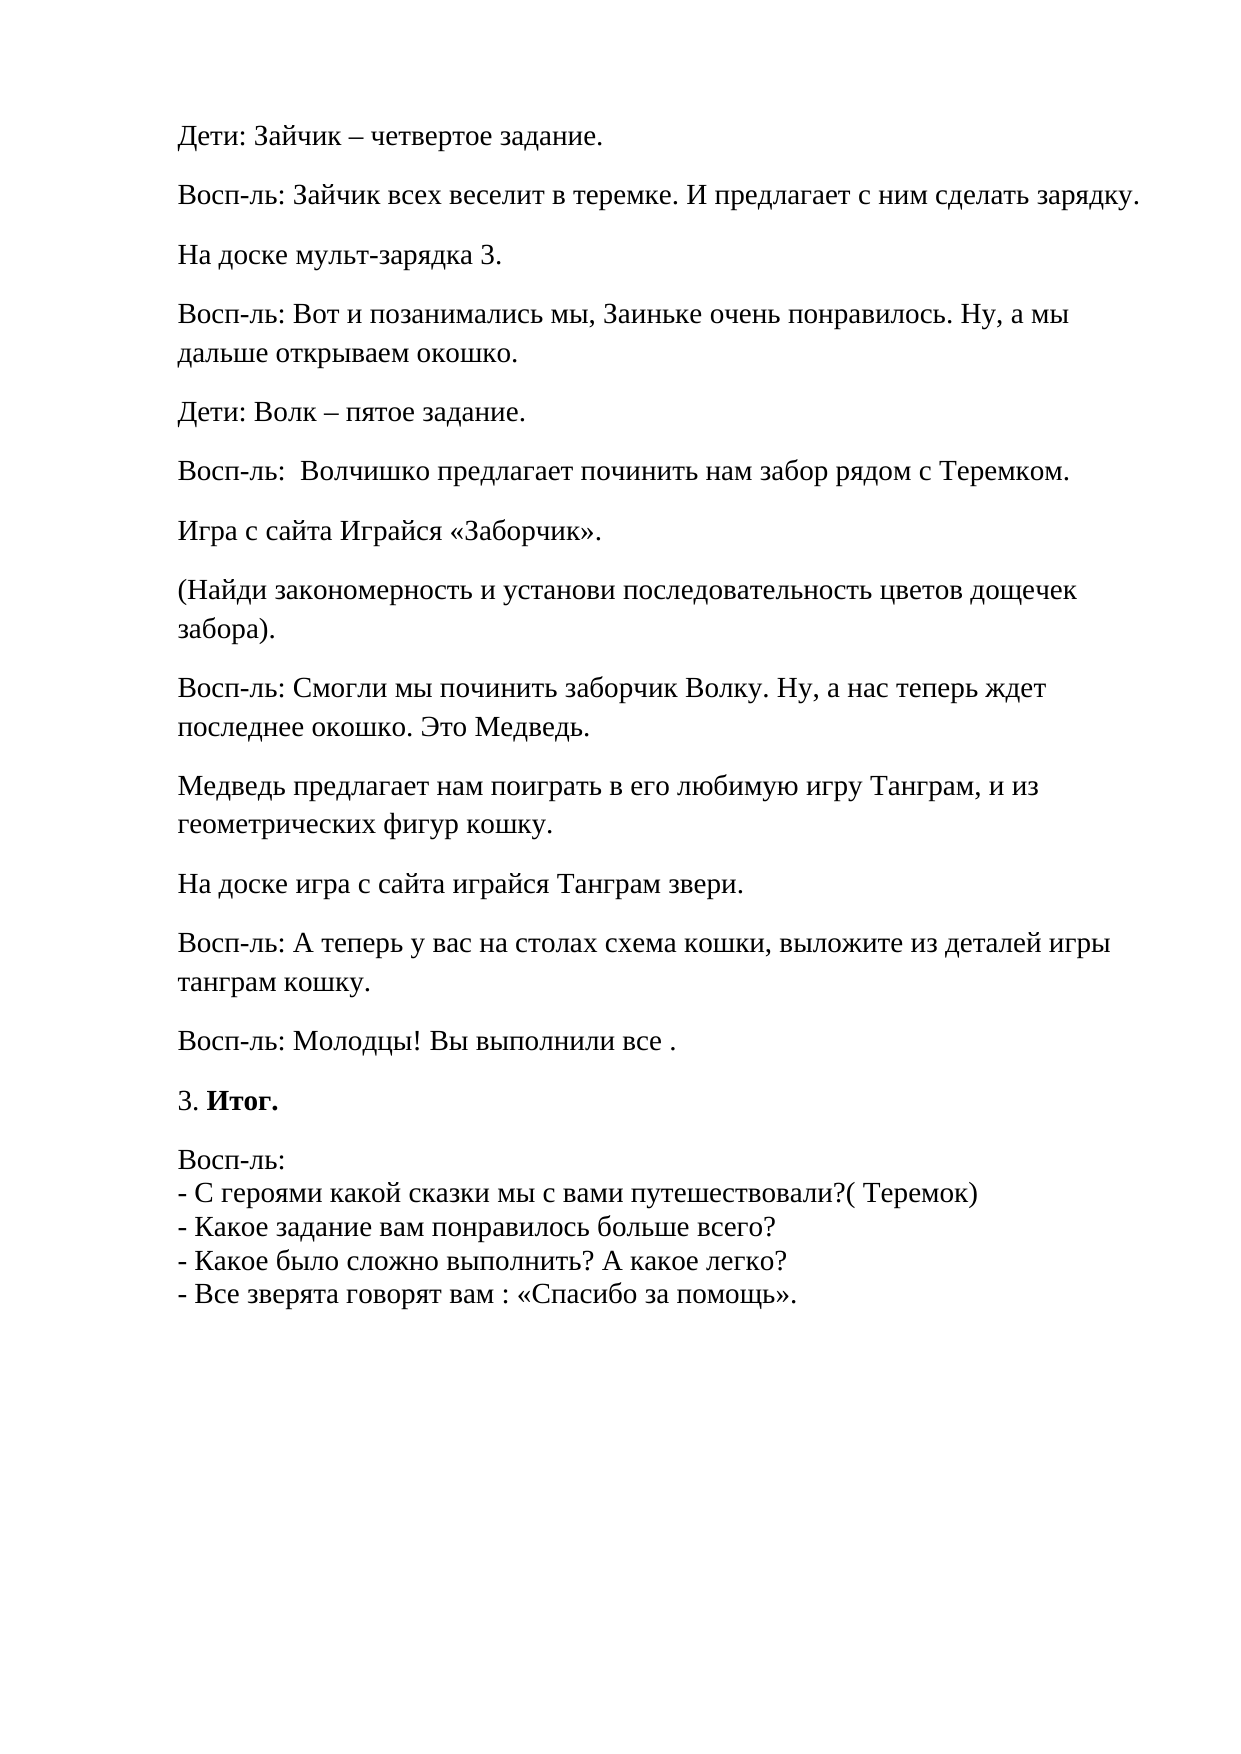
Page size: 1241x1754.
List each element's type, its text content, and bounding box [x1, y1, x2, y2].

text - С героями какой сказки мы с вами путешествовали?( Теремок) [177, 1176, 1152, 1209]
text 3. Итог. [177, 1083, 1152, 1116]
text - Какое задание вам понравилось больше всего? [177, 1209, 1152, 1243]
text Медведь предлагает нам поиграть в его любимую игру Танграм, и из геометрических фигур кошку. [177, 768, 1152, 840]
text Восп-ль: [177, 1142, 1152, 1176]
text Восп-ль: Волчишко предлагает починить нам забор рядом с Теремком. [177, 453, 1152, 487]
text Восп-ль: А теперь у вас на столах схема кошки, выложите из деталей игры танграм кошку. [177, 925, 1152, 997]
text (Найди закономерность и установи последовательность цветов дощечек забора). [177, 572, 1152, 644]
text Дети: Волк – пятое задание. [177, 394, 1152, 428]
text Восп-ль: Вот и позанимались мы, Заиньке очень понравилось. Ну, а мы дальше открываем окошко. [177, 296, 1152, 368]
text На доске мульт-зарядка 3. [177, 237, 1152, 270]
text На доске игра с сайта играйся Танграм звери. [177, 866, 1152, 899]
text Восп-ль: Зайчик всех веселит в теремке. И предлагает с ним сделать зарядку. [177, 177, 1152, 211]
text - Какое было сложно выполнить? А какое легко? [177, 1243, 1152, 1276]
text Игра с сайта Играйся «Заборчик». [177, 513, 1152, 546]
text Дети: Зайчик – четвертое задание. [177, 118, 1152, 152]
text Восп-ль: Молодцы! Вы выполнили все . [177, 1023, 1152, 1057]
text - Все зверята говорят вам : «Спасибо за помощь». [177, 1276, 1152, 1310]
text Восп-ль: Смогли мы починить заборчик Волку. Ну, а нас теперь ждет последнее окошко. Это Медведь. [177, 670, 1152, 742]
